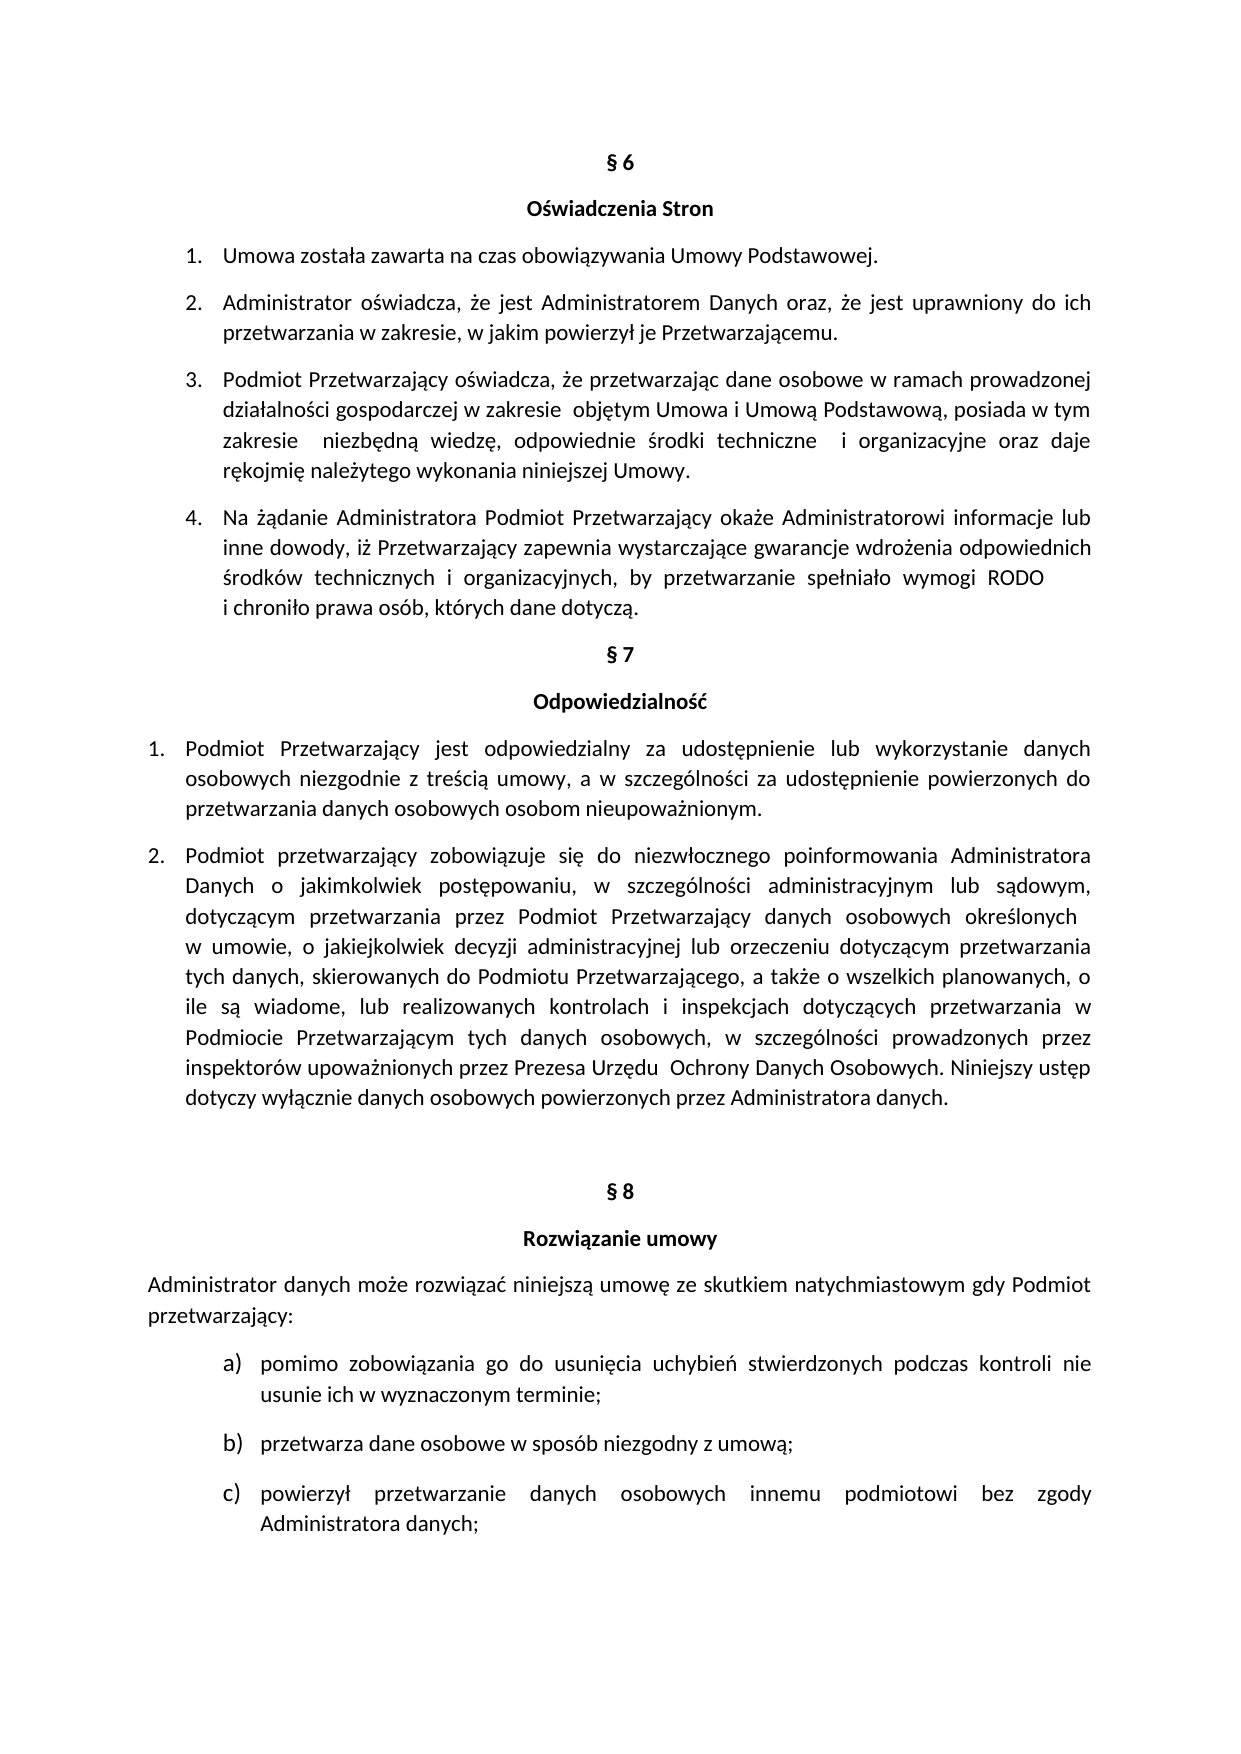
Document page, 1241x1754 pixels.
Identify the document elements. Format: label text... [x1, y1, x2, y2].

list pomimo zobowiązania go do usunięcia uchybień stwierdzonych podczas kontroli nie usunie ich w wyznaczonym terminie; [223, 1348, 1093, 1408]
list Podmiot Przetwarzający oświadcza, że przetwarzając dane osobowe w ramach prowadzonej działalności gospodarczej w zakresie objętym Umowa i Umową Podstawową, posiada w tym zakresie niezbędną wiedzę, odpowiednie środki techniczne i organizacyjne oraz daje rękojmię należytego wykonania niniejszej Umowy. [185, 365, 1093, 484]
list przetwarza dane osobowe w sposób niezgodny z umową; [223, 1427, 1093, 1458]
text Oświadczenia Stron [148, 194, 1093, 222]
text Rozwiązanie umowy [148, 1224, 1093, 1252]
list powierzył przetwarzanie danych osobowych innemu podmiotowi bez zgody Administratora danych; [223, 1477, 1093, 1537]
text § 6 [148, 148, 1093, 176]
text § 7 [148, 640, 1093, 668]
text Administrator danych może rozwiązać niniejszą umowę ze skutkiem natychmiastowym gdy Podmiot przetwarzający: [148, 1271, 1093, 1329]
list Na żądanie Administratora Podmiot Przetwarzający okaże Administratorowi informacje lub inne dowody, iż Przetwarzający zapewnia wystarczające gwarancje wdrożenia odpowiednich środków technicznych i organizacyjnych, by przetwarzanie spełniało wymogi RODO i chroniło prawa osób, których dane dotyczą. [185, 503, 1093, 621]
list Podmiot Przetwarzający jest odpowiedzialny za udostępnienie lub wykorzystanie danych osobowych niezgodnie z treścią umowy, a w szczególności za udostępnienie powierzonych do przetwarzania danych osobowych osobom nieupoważnionym. [148, 734, 1093, 822]
list Podmiot przetwarzający zobowiązuje się do niezwłocznego poinformowania Administratora Danych o jakimkolwiek postępowaniu, w szczególności administracyjnym lub sądowym, dotyczącym przetwarzania przez Podmiot Przetwarzający danych osobowych określonych w umowie, o jakiejkolwiek decyzji administracyjnej lub orzeczeniu dotyczącym przetwarzania tych danych, skierowanych do Podmiotu Przetwarzającego, a także o wszelkich planowanych, o ile są wiadome, lub realizowanych kontrolach i inspekcjach dotyczących przetwarzania w Podmiocie Przetwarzającym tych danych osobowych, w szczególności prowadzonych przez inspektorów upoważnionych przez Prezesa Urzędu Ochrony Danych Osobowych. Niniejszy ustęp dotyczy wyłącznie danych osobowych powierzonych przez Administratora danych. [148, 841, 1093, 1111]
list Umowa została zawarta na czas obowiązywania Umowy Podstawowej. [185, 241, 1093, 269]
text § 8 [148, 1177, 1093, 1205]
list Administrator oświadcza, że jest Administratorem Danych oraz, że jest uprawniony do ich przetwarzania w zakresie, w jakim powierzył je Przetwarzającemu. [185, 288, 1093, 346]
text Odpowiedzialność [148, 687, 1093, 715]
